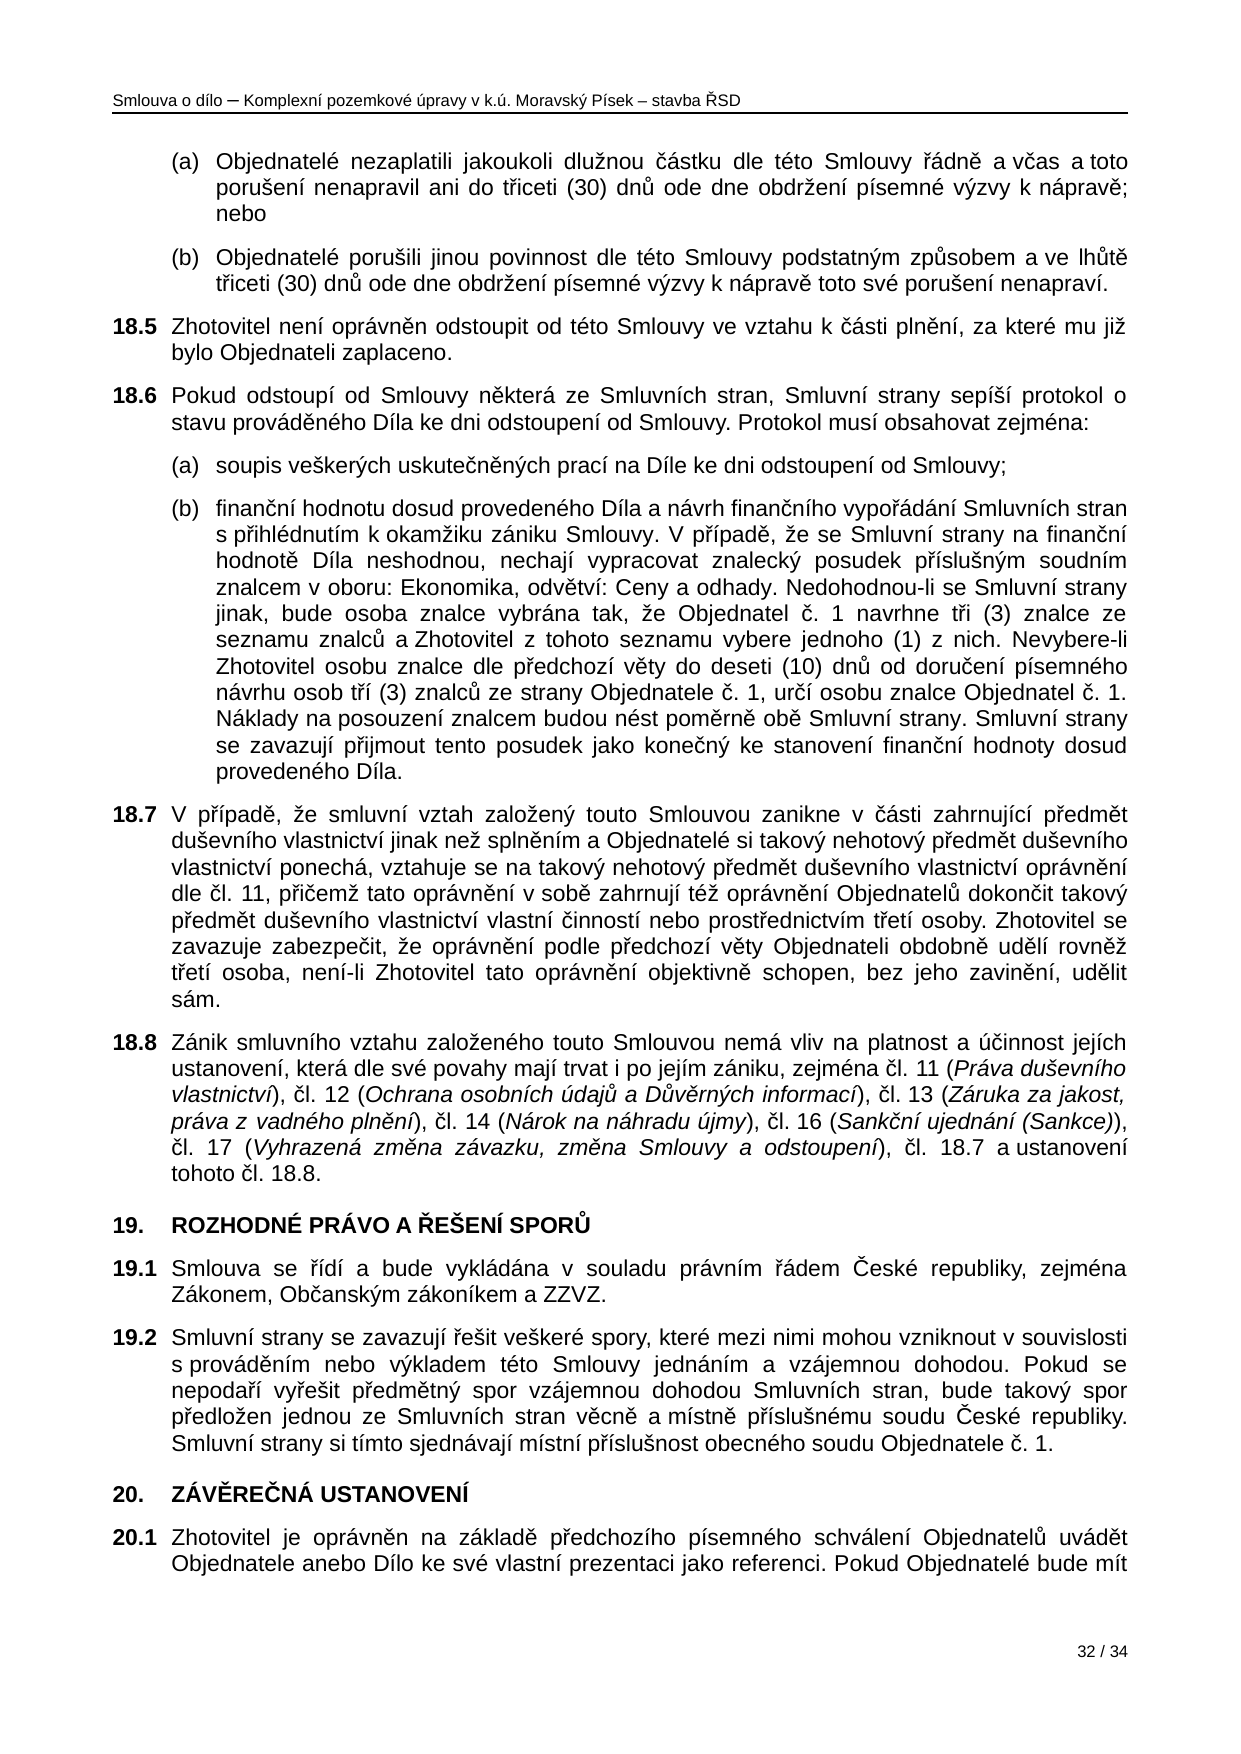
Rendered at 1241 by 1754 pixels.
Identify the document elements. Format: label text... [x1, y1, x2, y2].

text Objednatelé porušili jinou povinnost dle této Smlouvy podstatným způsobem a ve lhůtě třiceti (30) dnů ode dne obdržení písemné výzvy k nápravě toto své porušení nenapraví. [171, 243, 1128, 296]
text Rozhodné právo a řešení sporů [112, 1212, 1128, 1238]
list soupis veškerých uskutečněných prací na Díle ke dni odstoupení od Smlouvy; [171, 452, 1128, 478]
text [112, 1524, 1128, 1577]
list finanční hodnotu dosud provedeného Díla a návrh finančního vypořádání Smluvních stran s přihlédnutím k okamžiku zániku Smlouvy. V případě, že se Smluvní strany na finanční hodnotě Díla neshodnou, nechají vypracovat znalecký posudek příslušným soudním znalcem v oboru: Ekonomika, odvětví: Ceny a odhady. Nedohodnou-li se Smluvní strany jinak, bude osoba znalce vybrána tak, že Objednatel č. 1 navrhne tři (3) znalce ze seznamu znalců a Zhotovitel z tohoto seznamu vybere jednoho (1) z nich. Nevybere-li Zhotovitel osobu znalce dle předchozí věty do deseti (10) dnů od doručení písemného návrhu osob tří (3) znalců ze strany Objednatele č. 1, určí osobu znalce Objednatel č. 1. Náklady na posouzení znalcem budou nést poměrně obě Smluvní strany. Smluvní strany se zavazují přijmout tento posudek jako konečný ke stanovení finanční hodnoty dosud provedeného Díla. [171, 494, 1128, 784]
text Závěrečná ustanovení [112, 1481, 1128, 1507]
text Zánik smluvního vztahu založeného touto Smlouvou nemá vliv na platnost a účinnost jejích ustanovení, která dle své povahy mají trvat i po jejím zániku, zejména čl. 11 (Práva duševního vlastnictví), čl. 12 (Ochrana osobních údajů a Důvěrných informací), čl. 13 (Záruka za jakost, práva z vadného plnění), čl. 14 (Nárok na náhradu újmy), čl. 16 (Sankční ujednání (Sankce)), čl. 17 (Vyhrazená změna závazku, změna Smlouvy a odstoupení), čl. 18.7 a ustanovení tohoto čl. 18.8. [112, 1029, 1128, 1187]
text Smluvní strany se zavazují řešit veškeré spory, které mezi nimi mohou vzniknout v souvislosti s prováděním nebo výkladem této Smlouvy jednáním a vzájemnou dohodou. Pokud se nepodaří vyřešit předmětný spor vzájemnou dohodou Smluvních stran, bude takový spor předložen jednou ze Smluvních stran věcně a místně příslušnému soudu České republiky. Smluvní strany si tímto sjednávají místní příslušnost obecného soudu Objednatele č. 1. [112, 1324, 1128, 1456]
text Zhotovitel není oprávněn odstoupit od této Smlouvy ve vztahu k části plnění, za které mu již bylo Objednateli zaplaceno. [112, 313, 1128, 366]
text V případě, že smluvní vztah založený touto Smlouvou zanikne v části zahrnující předmět duševního vlastnictví jinak než splněním a Objednatelé si takový nehotový předmět duševního vlastnictví ponechá, vztahuje se na takový nehotový předmět duševního vlastnictví oprávnění dle čl. 11, přičemž tato oprávnění v sobě zahrnují též oprávnění Objednatelů dokončit takový předmět duševního vlastnictví vlastní činností nebo prostřednictvím třetí osoby. Zhotovitel se zavazuje zabezpečit, že oprávnění podle předchozí věty Objednateli obdobně udělí rovněž třetí osoba, není-li Zhotovitel tato oprávnění objektivně schopen, bez jeho zavinění, udělit sám. [112, 801, 1128, 1012]
text Smlouva se řídí a bude vykládána v souladu právním řádem České republiky, zejména Zákonem, Občanským zákoníkem a ZZVZ. [112, 1255, 1128, 1307]
list Objednatelé nezaplatili jakoukoli dlužnou částku dle této Smlouvy řádně a včas a toto porušení nenapravil ani do třiceti (30) dnů ode dne obdržení písemné výzvy k nápravě; nebo [171, 148, 1128, 227]
text Pokud odstoupí od Smlouvy některá ze Smluvních stran, Smluvní strany sepíší protokol o stavu prováděného Díla ke dni odstoupení od Smlouvy. Protokol musí obsahovat zejména: [112, 382, 1128, 435]
